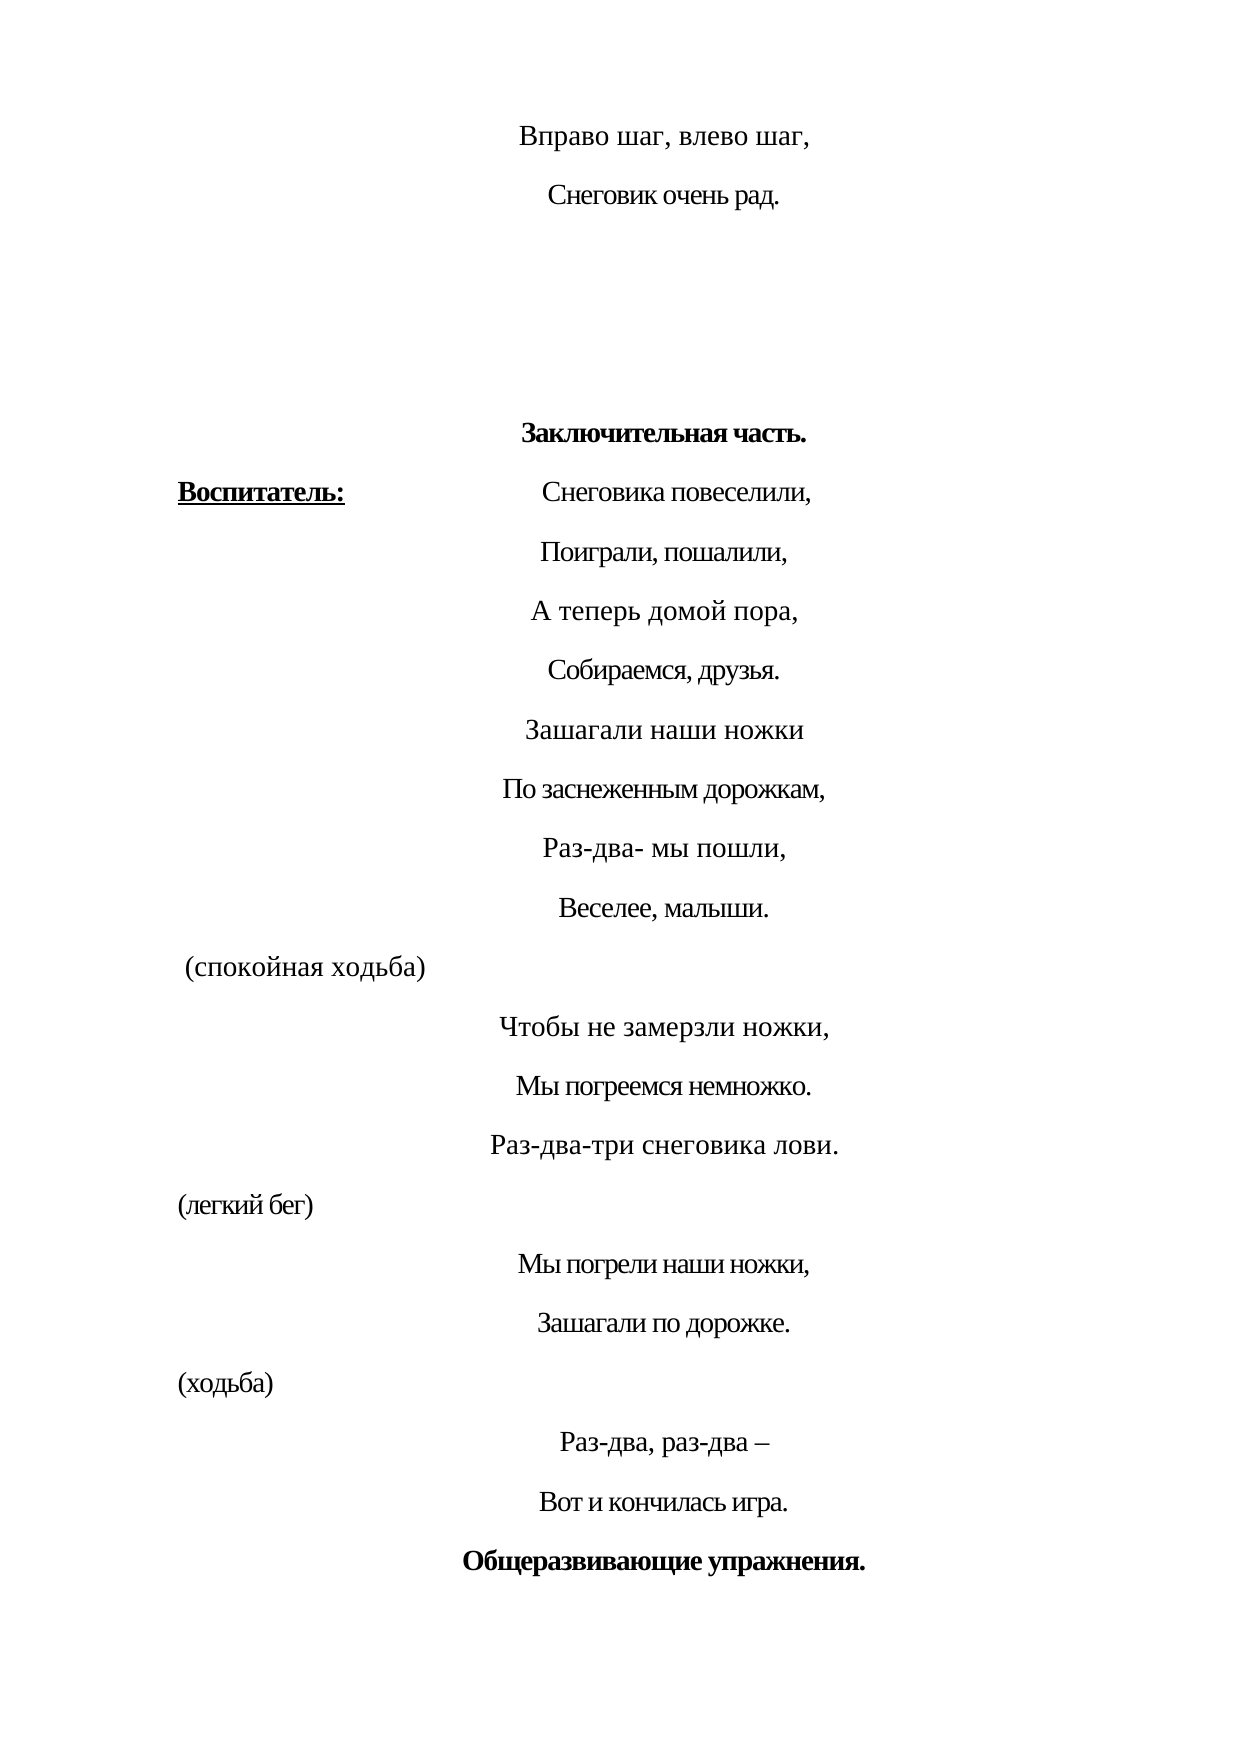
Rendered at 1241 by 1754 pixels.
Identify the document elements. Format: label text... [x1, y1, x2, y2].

text Мы погреемся немножко. [177, 1068, 1152, 1102]
text Веселее, малыши. [177, 890, 1152, 923]
text Общеразвивающие упражнения. [177, 1543, 1152, 1577]
text (спокойная ходьба) [177, 949, 1152, 983]
text Зашагали по дорожке. [177, 1306, 1152, 1339]
text (легкий бег) [177, 1187, 1152, 1220]
text Раз-два-три снеговика лови. [177, 1127, 1152, 1161]
text Мы погрели наши ножки, [177, 1246, 1152, 1280]
text По заснеженным дорожкам, [177, 771, 1152, 805]
text Заключительная часть. [177, 415, 1152, 448]
text Раз-два, раз-два – [177, 1424, 1152, 1458]
text Вот и кончилась игра. [177, 1484, 1152, 1517]
text Собираемся, друзья. [177, 652, 1152, 686]
text Поиграли, пошалили, [177, 534, 1152, 567]
text Вправо шаг, влево шаг, [177, 118, 1152, 152]
text А теперь домой пора, [177, 593, 1152, 627]
text Раз-два- мы пошли, [177, 831, 1152, 864]
text (ходьба) [177, 1365, 1152, 1398]
text Воспитатель: Снеговика повеселили, [177, 474, 1152, 508]
text Снеговик очень рад. [177, 177, 1152, 211]
text Зашагали наши ножки [177, 712, 1152, 745]
text Чтобы не замерзли ножки, [177, 1009, 1152, 1042]
